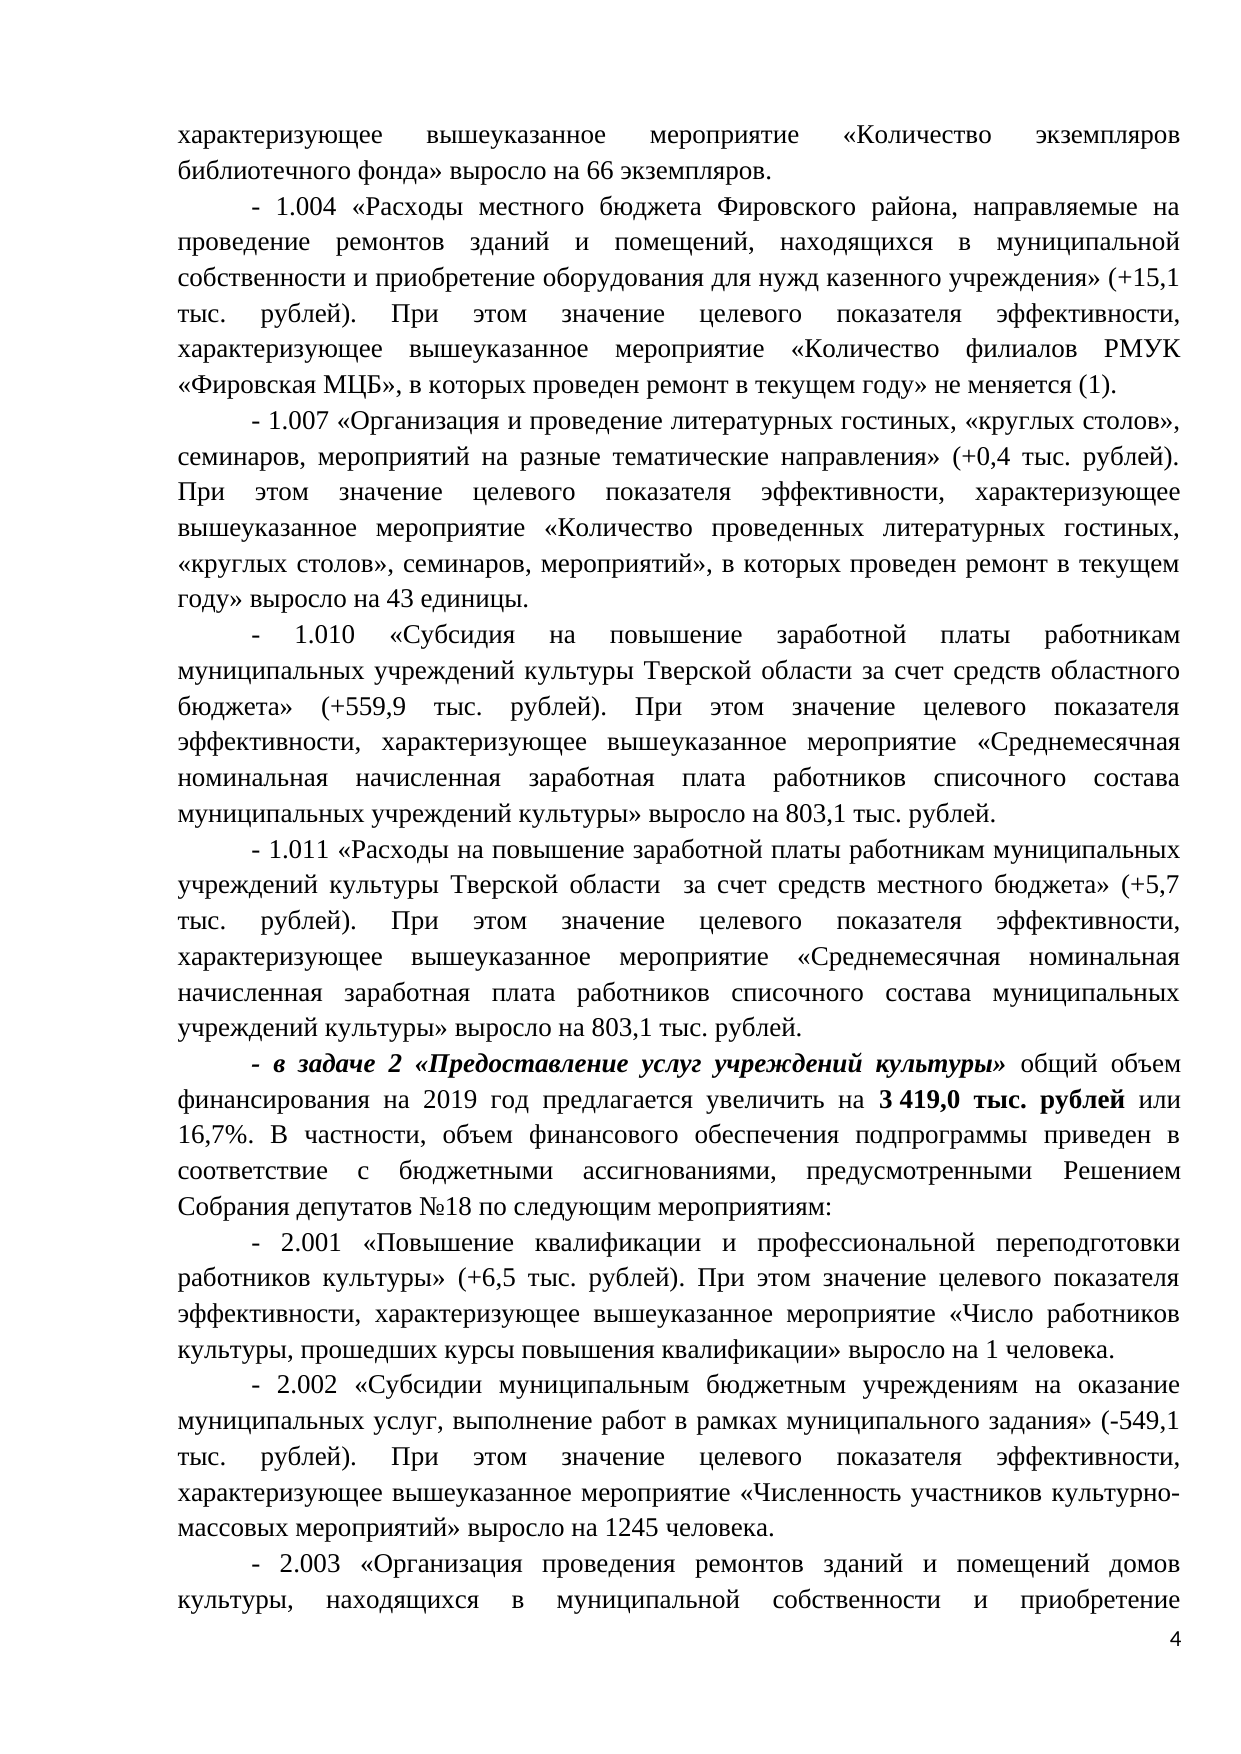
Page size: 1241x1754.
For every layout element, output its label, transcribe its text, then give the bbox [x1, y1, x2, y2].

text - 2.002 «Субсидии муниципальным бюджетным учреждениям на оказание муниципальных услуг, выполнение работ в рамках муниципального задания» (-549,1 тыс. рублей). При этом значение целевого показателя эффективности, характеризующее вышеуказанное мероприятие «Численность участников культурно-массовых мероприятий» выросло на 1245 человека. [177, 1369, 1181, 1543]
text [177, 118, 1181, 185]
text - в задаче 2 «Предоставление услуг учреждений культуры» общий объем финансирования на 2019 год предлагается увеличить на 3 419,0 тыс. рублей или 16,7%. В частности, объем финансового обеспечения подпрограммы приведен в соответствие с бюджетными ассигнованиями, предусмотренными Решением Собрания депутатов №18 по следующим мероприятиям: [177, 1047, 1181, 1221]
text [177, 1547, 1181, 1614]
text - 1.010 «Субсидия на повышение заработной платы работникам муниципальных учреждений культуры Тверской области за счет средств областного бюджета» (+559,9 тыс. рублей). При этом значение целевого показателя эффективности, характеризующее вышеуказанное мероприятие «Среднемесячная номинальная начисленная заработная плата работников списочного состава муниципальных учреждений культуры» выросло на 803,1 тыс. рублей. [177, 618, 1181, 828]
text - 1.007 «Организация и проведение литературных гостиных, «круглых столов», семинаров, мероприятий на разные тематические направления» (+0,4 тыс. рублей). При этом значение целевого показателя эффективности, характеризующее вышеуказанное мероприятие «Количество проведенных литературных гостиных, «круглых столов», семинаров, мероприятий», в которых проведен ремонт в текущем году» выросло на 43 единицы. [177, 404, 1181, 614]
text - 1.011 «Расходы на повышение заработной платы работникам муниципальных учреждений культуры Тверской области за счет средств местного бюджета» (+5,7 тыс. рублей). При этом значение целевого показателя эффективности, характеризующее вышеуказанное мероприятие «Среднемесячная номинальная начисленная заработная плата работников списочного состава муниципальных учреждений культуры» выросло на 803,1 тыс. рублей. [177, 833, 1181, 1042]
text - 2.001 «Повышение квалификации и профессиональной переподготовки работников культуры» (+6,5 тыс. рублей). При этом значение целевого показателя эффективности, характеризующее вышеуказанное мероприятие «Число работников культуры, прошедших курсы повышения квалификации» выросло на 1 человека. [177, 1226, 1181, 1364]
text - 1.004 «Расходы местного бюджета Фировского района, направляемые на проведение ремонтов зданий и помещений, находящихся в муниципальной собственности и приобретение оборудования для нужд казенного учреждения» (+15,1 тыс. рублей). При этом значение целевого показателя эффективности, характеризующее вышеуказанное мероприятие «Количество филиалов РМУК «Фировская МЦБ», в которых проведен ремонт в текущем году» не меняется (1). [177, 189, 1181, 399]
